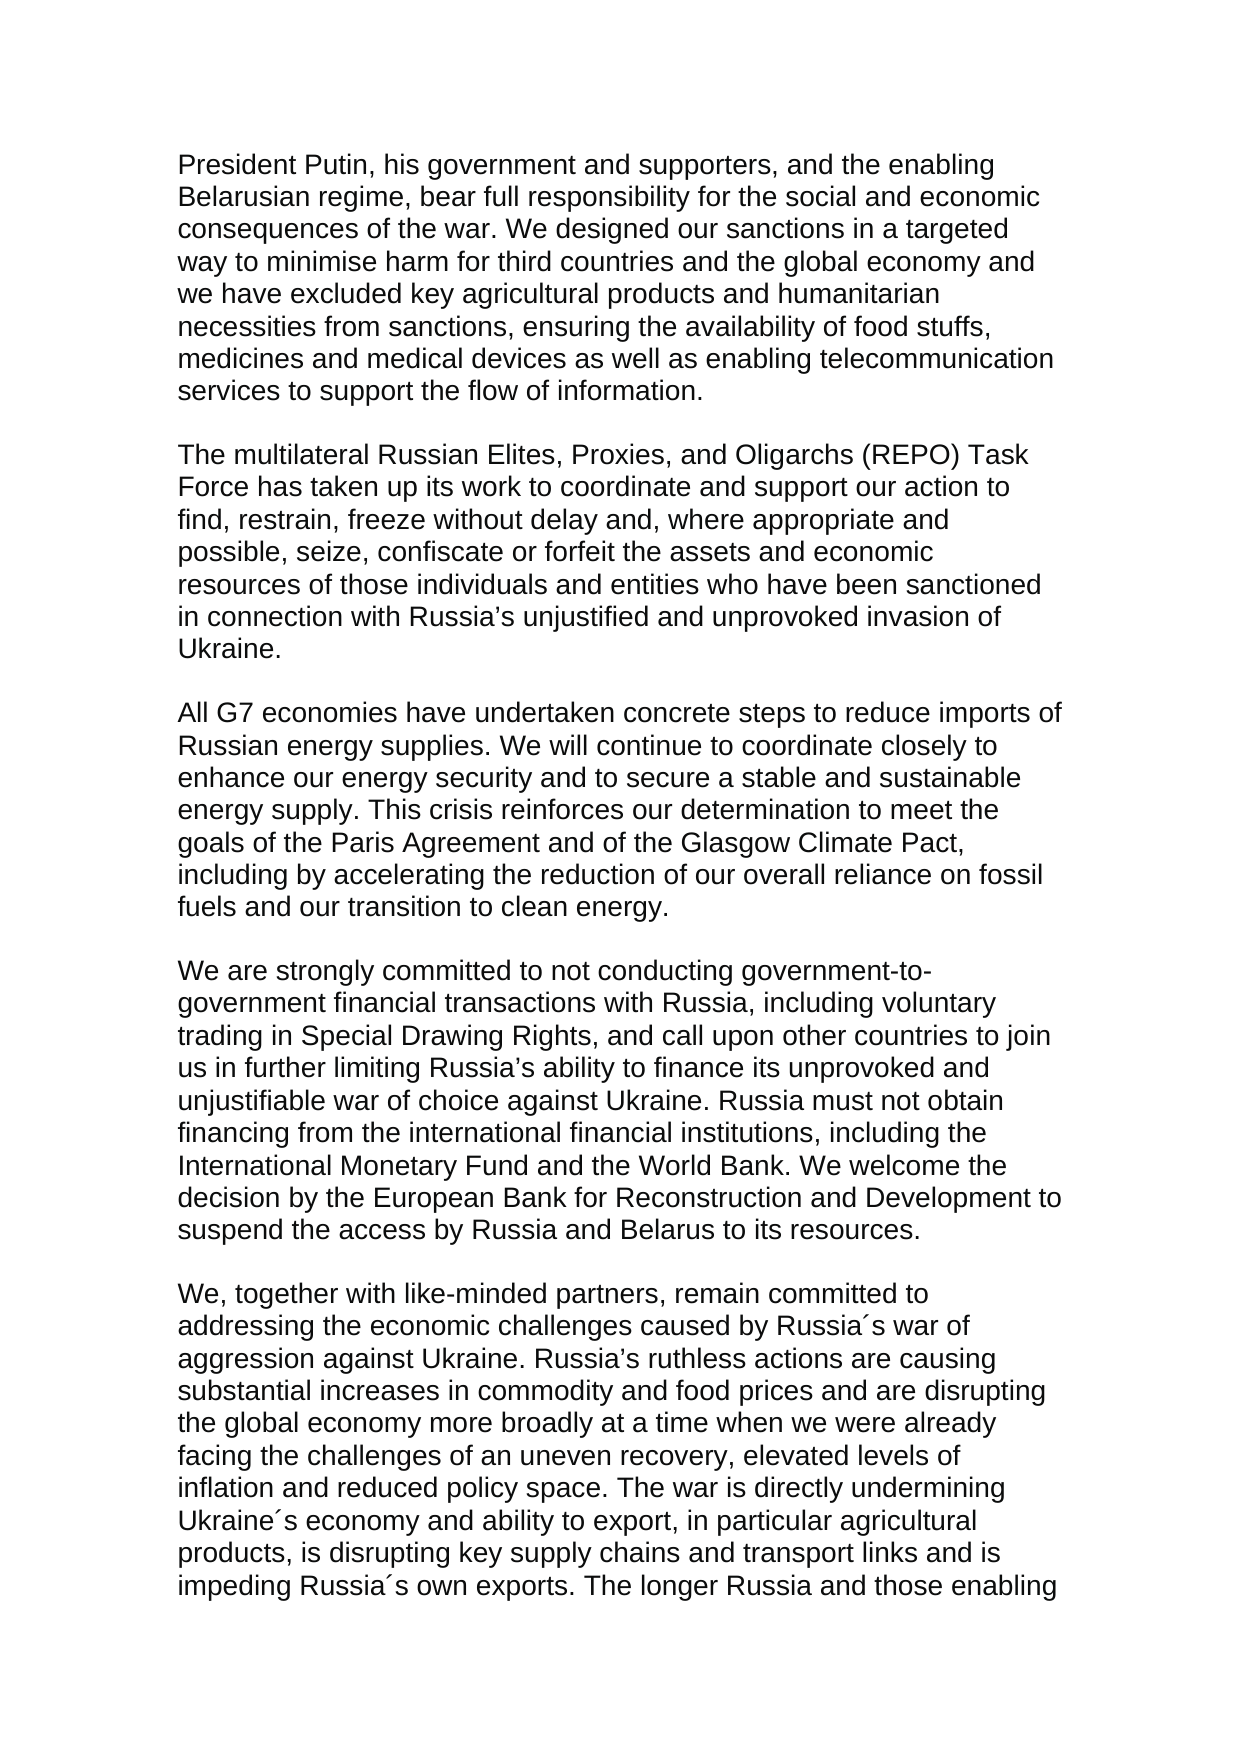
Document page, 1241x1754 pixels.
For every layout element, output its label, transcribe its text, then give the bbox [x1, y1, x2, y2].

text We are strongly committed to not conducting government-to-government financial transactions with Russia, including voluntary trading in Special Drawing Rights, and call upon other countries to join us in further limiting Russia’s ability to finance its unprovoked and unjustifiable war of choice against Ukraine. Russia must not obtain financing from the international financial institutions, including the International Monetary Fund and the World Bank. We welcome the decision by the European Bank for Reconstruction and Development to suspend the access by Russia and Belarus to its resources. [177, 954, 1063, 1246]
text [177, 1277, 1063, 1601]
text President Putin, his government and supporters, and the enabling Belarusian regime, bear full responsibility for the social and economic consequences of the war. We designed our sanctions in a targeted way to minimise harm for third countries and the global economy and we have excluded key agricultural products and humanitarian necessities from sanctions, ensuring the availability of food stuffs, medicines and medical devices as well as enabling telecommunication services to support the flow of information. [177, 148, 1063, 407]
text All G7 economies have undertaken concrete steps to reduce imports of Russian energy supplies. We will continue to coordinate closely to enhance our energy security and to secure a stable and sustainable energy supply. This crisis reinforces our determination to meet the goals of the Paris Agreement and of the Glasgow Climate Pact, including by accelerating the reduction of our overall reliance on fossil fuels and our transition to clean energy. [177, 696, 1063, 923]
text The multilateral Russian Elites, Proxies, and Oligarchs (REPO) Task Force has taken up its work to coordinate and support our action to find, restrain, freeze without delay and, where appropriate and possible, seize, confiscate or forfeit the assets and economic resources of those individuals and entities who have been sanctioned in connection with Russia’s unjustified and unprovoked invasion of Ukraine. [177, 438, 1063, 665]
